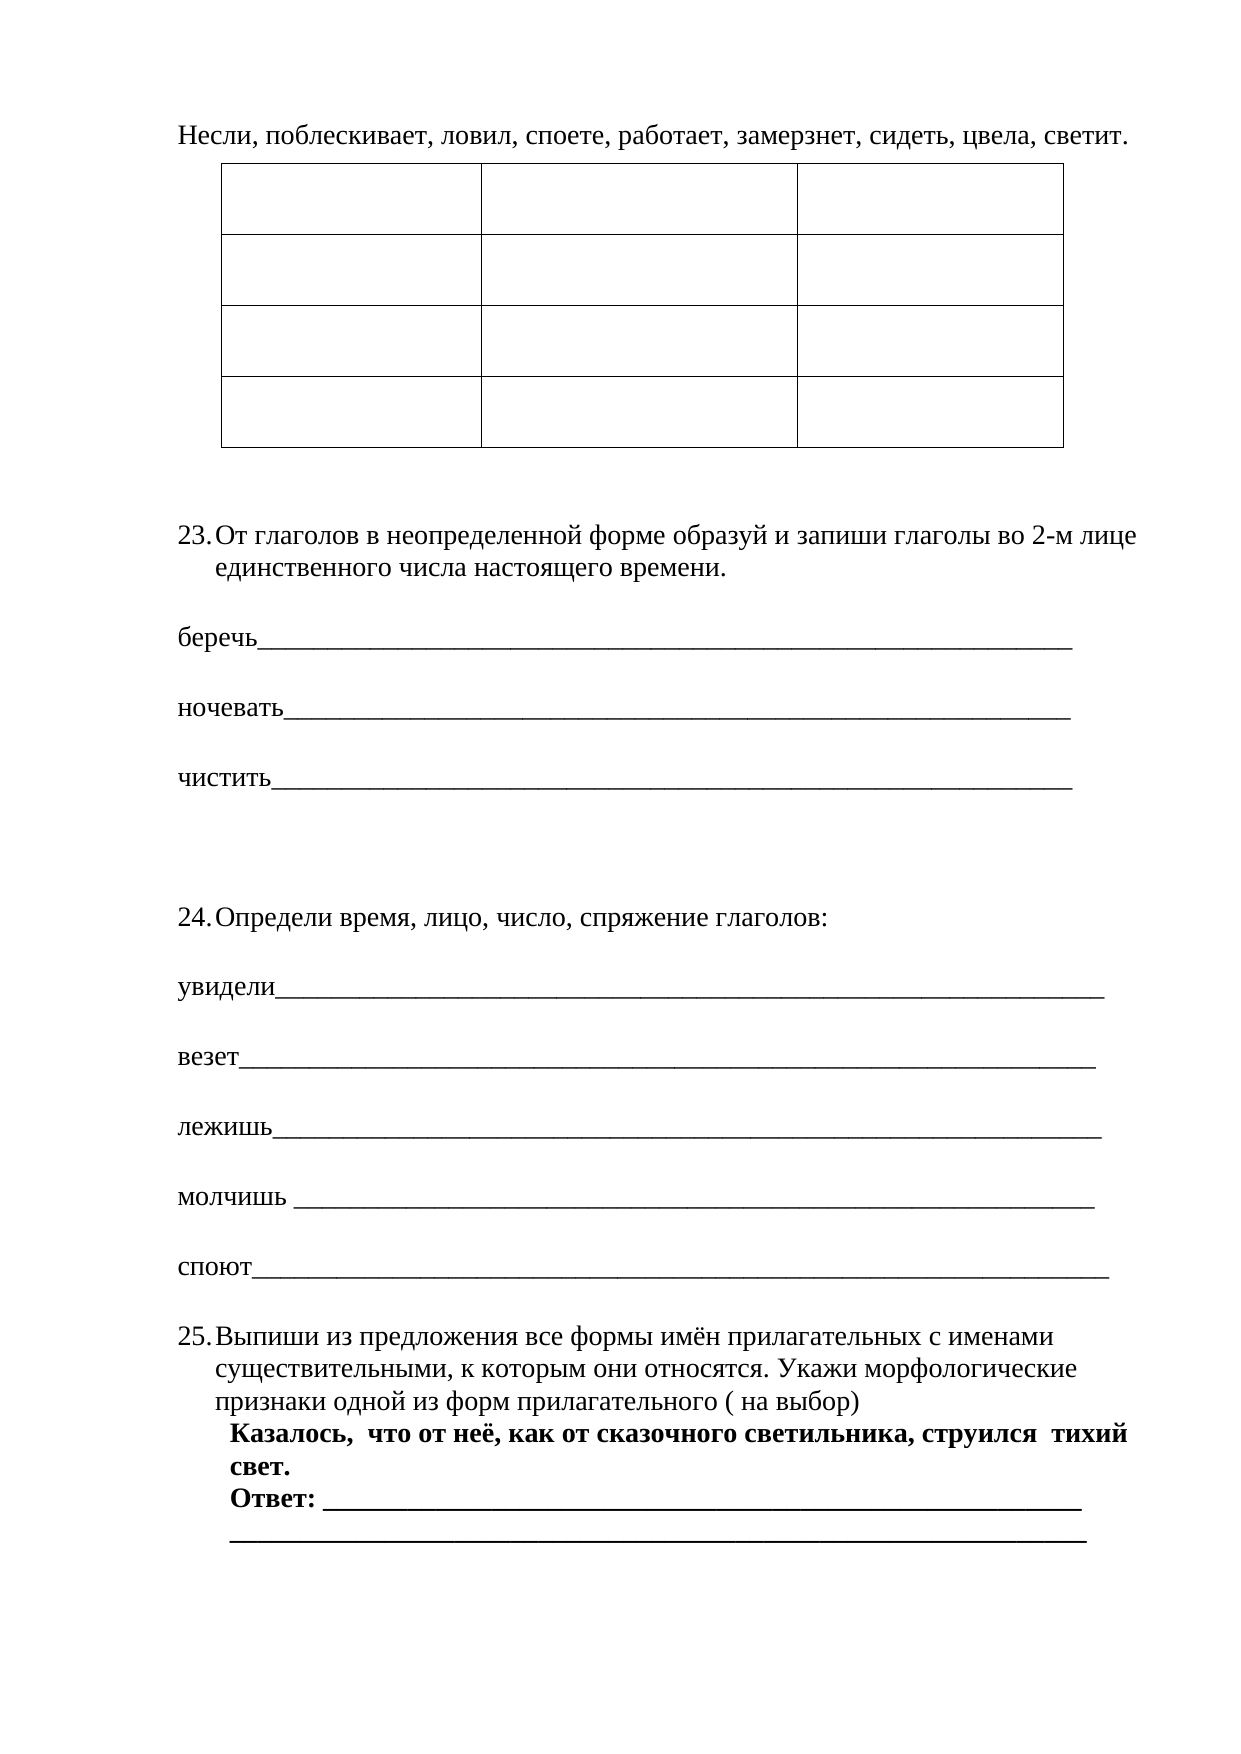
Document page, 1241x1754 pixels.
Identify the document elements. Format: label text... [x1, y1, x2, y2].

text везет_____________________________________________________________ [177, 1039, 1152, 1072]
list Казалось, что от неё, как от сказочного светильника, струился тихий свет. [229, 1416, 1152, 1481]
table_header [798, 164, 1063, 234]
table_cell [482, 235, 797, 305]
text лежишь___________________________________________________________ [177, 1109, 1152, 1142]
table_header [482, 164, 797, 234]
text беречь__________________________________________________________ [177, 620, 1152, 652]
table_cell [482, 377, 797, 447]
list Определи время, лицо, число, спряжение глаголов: [177, 899, 1152, 932]
table_cell [798, 235, 1063, 305]
text ночевать________________________________________________________ [177, 690, 1152, 722]
text чистить_________________________________________________________ [177, 760, 1152, 792]
text Несли, поблескивает, ловил, споете, работает, замерзнет, сидеть, цвела, светит. [177, 118, 1152, 151]
table_cell [222, 235, 481, 305]
table_cell [798, 306, 1063, 376]
text увидели___________________________________________________________ [177, 969, 1152, 1002]
table_cell [222, 306, 481, 376]
list От глаголов в неопределенной форме образуй и запиши глаголы во 2-м лице единственного числа настоящего времени. [177, 518, 1152, 582]
table_header [222, 164, 481, 234]
table_cell [798, 377, 1063, 447]
table_cell [482, 306, 797, 376]
text молчишь _________________________________________________________ [177, 1179, 1152, 1212]
table_cell [222, 377, 481, 447]
text споют_____________________________________________________________ [177, 1249, 1152, 1281]
list _____________________________________________________________ [229, 1513, 1152, 1546]
list Ответ: ______________________________________________________ [229, 1481, 1152, 1513]
